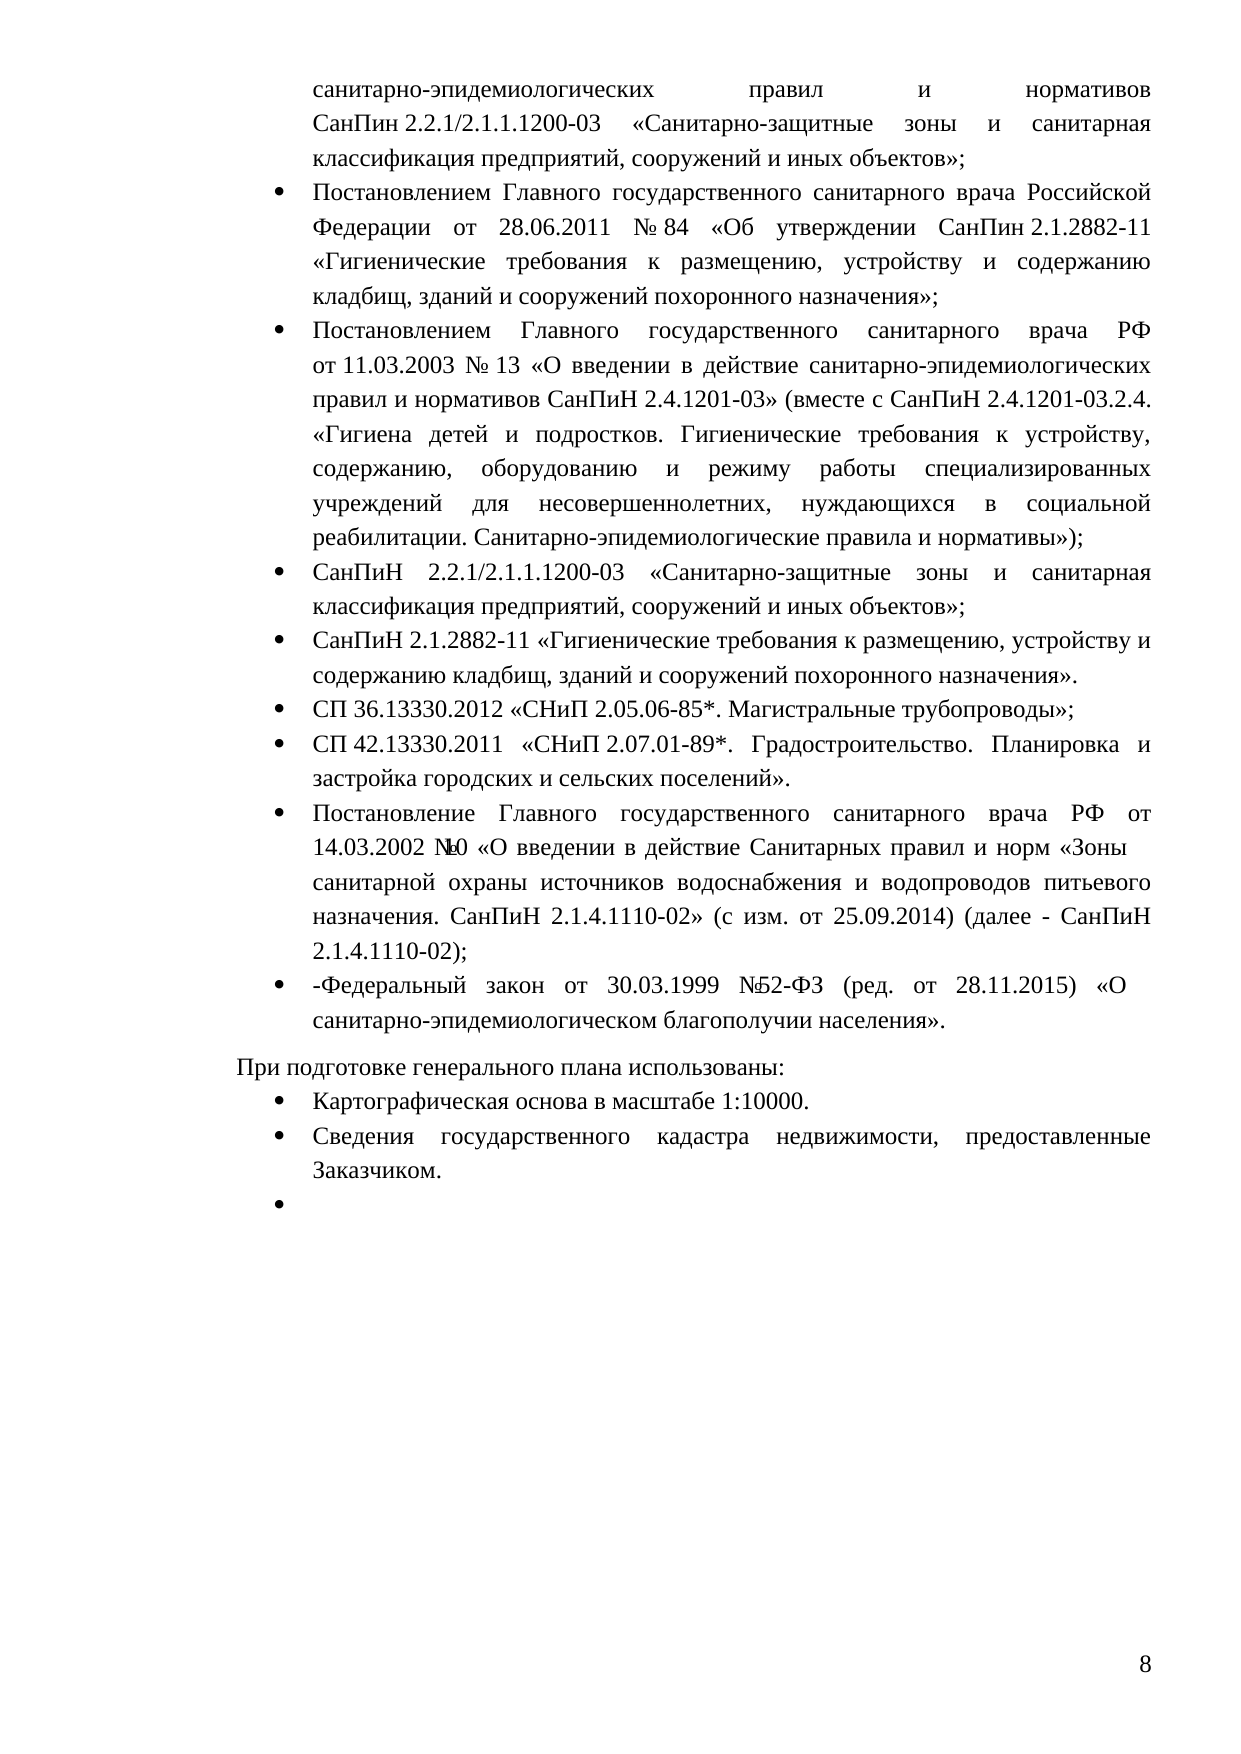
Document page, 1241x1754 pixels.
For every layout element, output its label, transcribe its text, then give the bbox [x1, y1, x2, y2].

list Постановлением Главного государственного санитарного врача Российской Федерации от 28.06.2011 № 84 «Об утверждении СанПин 2.1.2882-11 «Гигиенические требования к размещению, устройству и содержанию кладбищ, зданий и сооружений похоронного назначения»; [275, 177, 1152, 309]
list Постановление Главного государственного санитарного врача РФ от 14.03.2002 № 10 «О введении в действие Санитарных правил и норм «Зоны санитарной охраны источников водоснабжения и водопроводов питьевого назначения. СанПиН 2.1.4.1110-02» (с изм. от 25.09.2014) (далее - СанПиН 2.1.4.1110-02); [275, 798, 1152, 964]
list СанПиН 2.2.1/2.1.1.1200-03 «Санитарно-защитные зоны и санитарная классификация предприятий, сооружений и иных объектов»; [275, 557, 1152, 620]
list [275, 74, 1152, 172]
text При подготовке генерального плана использованы: [162, 1052, 1152, 1081]
list СП 36.13330.2012 «СНиП 2.05.06-85*. Магистральные трубопроводы»; [275, 694, 1152, 723]
list Сведения государственного кадастра недвижимости, предоставленные Заказчиком. [275, 1121, 1152, 1184]
list СанПиН 2.1.2882-11 «Гигиенические требования к размещению, устройству и содержанию кладбищ, зданий и сооружений похоронного назначения». [275, 626, 1152, 689]
list Постановлением Главного государственного санитарного врача РФ от 11.03.2003 № 13 «О введении в действие санитарно-эпидемиологических правил и нормативов СанПиН 2.4.1201-03» (вместе с СанПиН 2.4.1201-03.2.4. «Гигиена детей и подростков. Гигиенические требования к устройству, содержанию, оборудованию и режиму работы специализированных учреждений для несовершеннолетних, нуждающихся в социальной реабилитации. Санитарно-эпидемиологические правила и нормативы»); [275, 315, 1152, 551]
list -Федеральный закон от 30.03.1999 № 52-ФЗ (ред. от 28.11.2015) «О санитарно-эпидемиологическом благополучии населения». [275, 970, 1152, 1033]
list Картографическая основа в масштабе 1:10000. [275, 1086, 1152, 1115]
list СП 42.13330.2011 «СНиП 2.07.01-89*. Градостроительство. Планировка и застройка городских и сельских поселений». [275, 729, 1152, 792]
